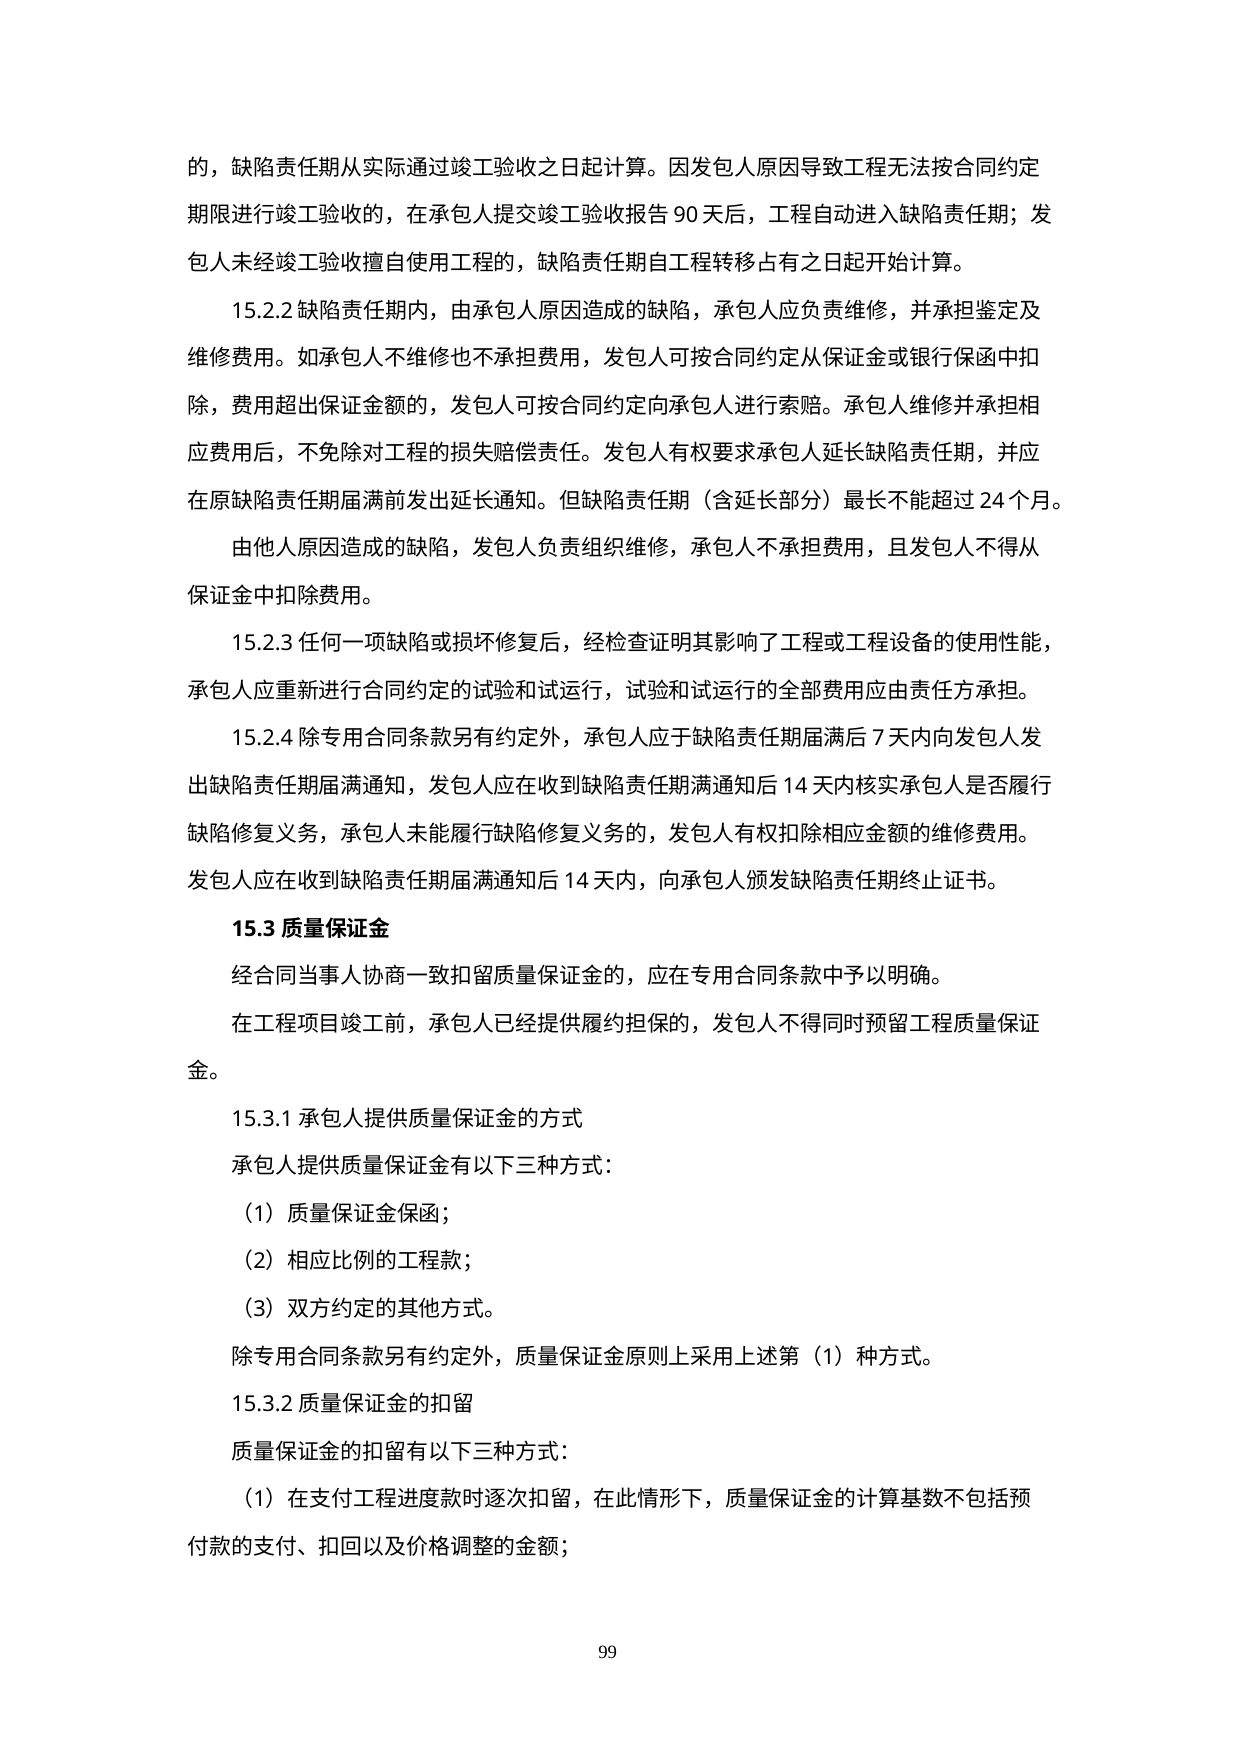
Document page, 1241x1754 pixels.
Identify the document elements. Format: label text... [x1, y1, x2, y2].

text 15.3.1 承包人提供质量保证金的方式 [187, 1101, 1053, 1133]
text 承包人提供质量保证金有以下三种方式： [187, 1148, 1053, 1180]
text 15.2.2缺陷责任期内，由承包人原因造成的缺陷，承包人应负责维修，并承担鉴定及维修费用。如承包人不维修也不承担费用，发包人可按合同约定从保证金或银行保函中扣除，费用超出保证金额的，发包人可按合同约定向承包人进行索赔。承包人维修并承担相应费用后，不免除对工程的损失赔偿责任。发包人有权要求承包人延长缺陷责任期，并应在原缺陷责任期届满前发出延长通知。但缺陷责任期（含延长部分）最长不能超过24个月。 [187, 293, 1053, 514]
text （2）相应比例的工程款； [187, 1243, 1053, 1275]
text 除专用合同条款另有约定外，质量保证金原则上采用上述第（1）种方式。 [187, 1339, 1053, 1371]
text 经合同当事人协商一致扣留质量保证金的，应在专用合同条款中予以明确。 [187, 958, 1053, 990]
text （3）双方约定的其他方式。 [187, 1291, 1053, 1323]
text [187, 150, 1053, 277]
subtitle 15.3 质量保证金 [187, 911, 1053, 942]
text （1）质量保证金保函； [187, 1196, 1053, 1228]
text 由他人原因造成的缺陷，发包人负责组织维修，承包人不承担费用，且发包人不得从保证金中扣除费用。 [187, 530, 1053, 609]
text 质量保证金的扣留有以下三种方式： [187, 1434, 1053, 1466]
text （1）在支付工程进度款时逐次扣留，在此情形下，质量保证金的计算基数不包括预付款的支付、扣回以及价格调整的金额； [187, 1481, 1053, 1561]
text 15.3.2 质量保证金的扣留 [187, 1386, 1053, 1418]
text 15.2.4 除专用合同条款另有约定外，承包人应于缺陷责任期届满后7天内向发包人发出缺陷责任期届满通知，发包人应在收到缺陷责任期满通知后14天内核实承包人是否履行缺陷修复义务，承包人未能履行缺陷修复义务的，发包人有权扣除相应金额的维修费用。发包人应在收到缺陷责任期届满通知后14天内，向承包人颁发缺陷责任期终止证书。 [187, 720, 1053, 895]
text 在工程项目竣工前，承包人已经提供履约担保的，发包人不得同时预留工程质量保证金。 [187, 1006, 1053, 1085]
text 15.2.3 任何一项缺陷或损坏修复后，经检查证明其影响了工程或工程设备的使用性能，承包人应重新进行合同约定的试验和试运行，试验和试运行的全部费用应由责任方承担。 [187, 625, 1053, 704]
